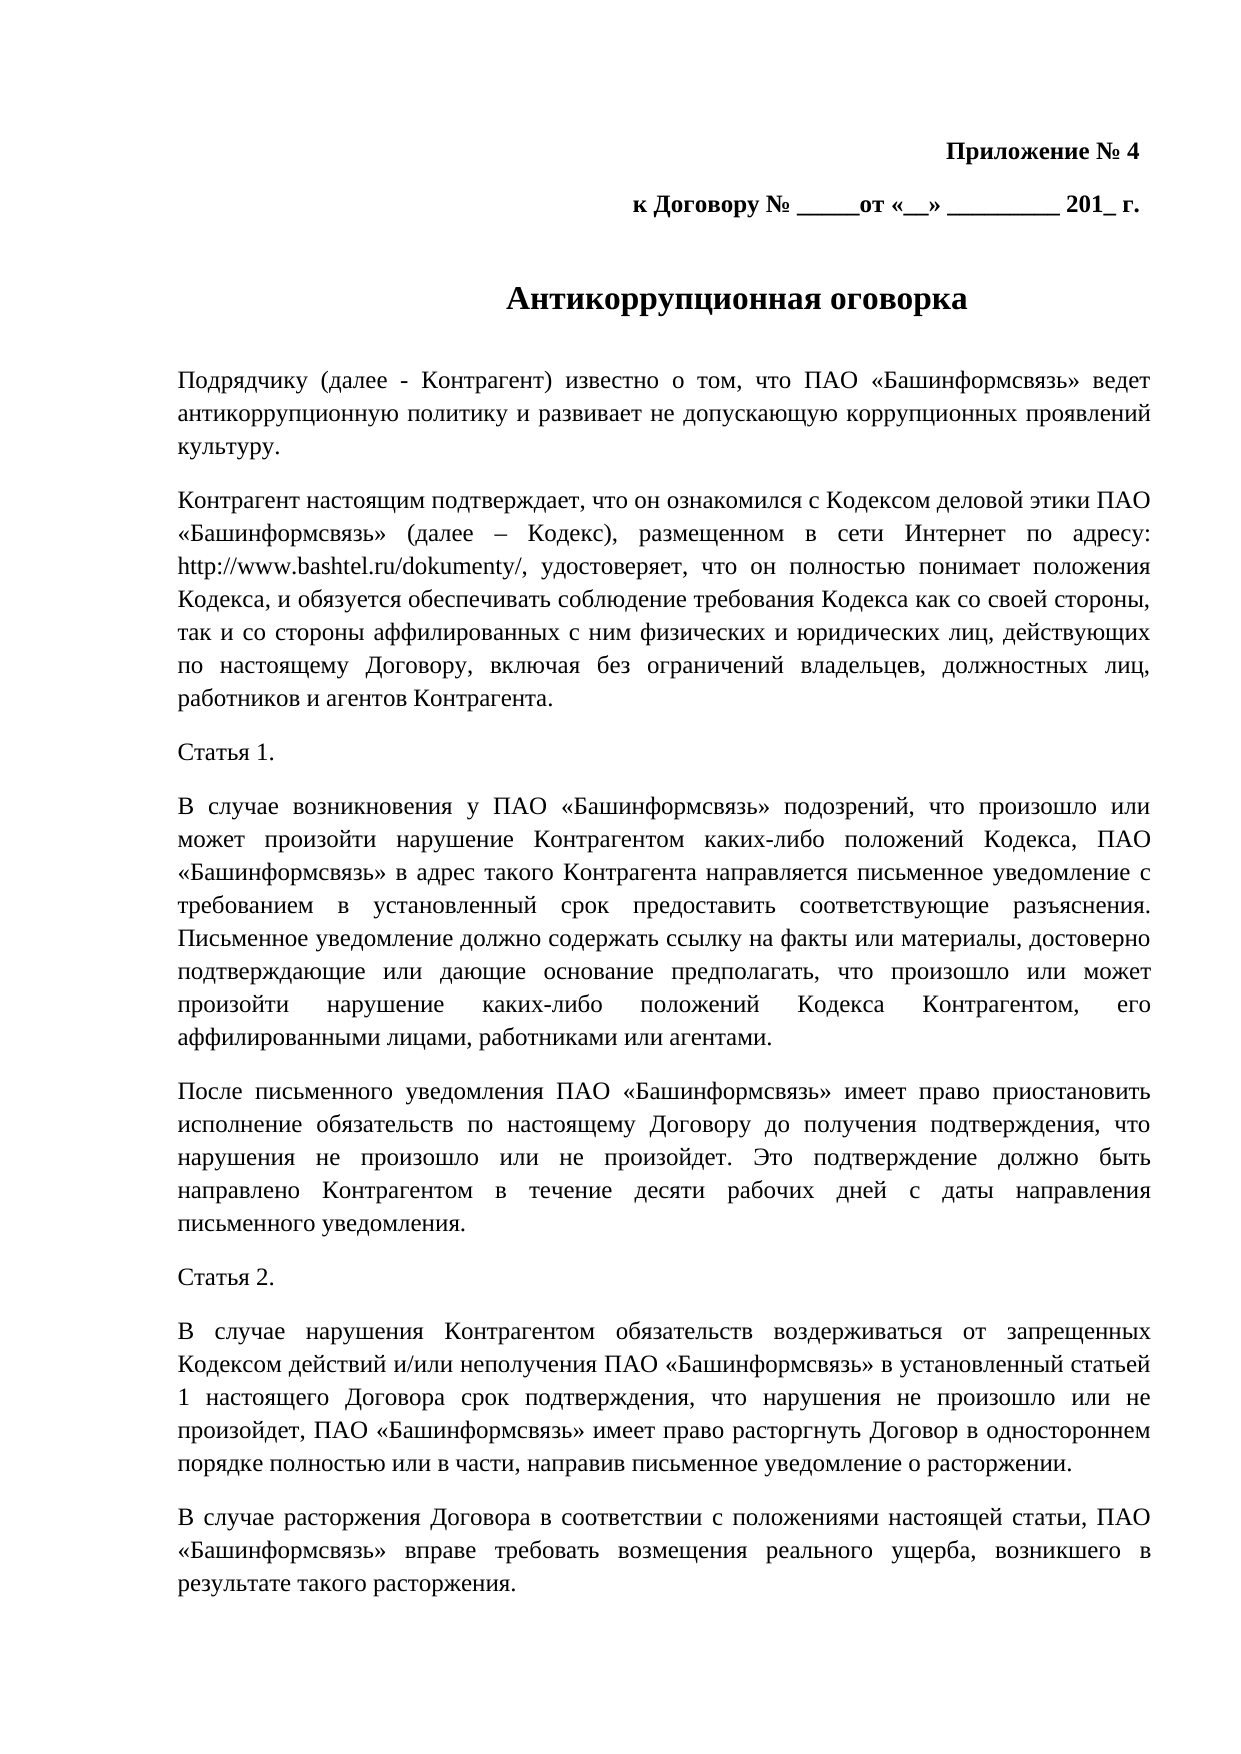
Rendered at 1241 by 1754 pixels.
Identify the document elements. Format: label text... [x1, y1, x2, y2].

text к Договору № _____от «__» _________ 201_ г. [620, 189, 1139, 217]
text В случае возникновения у ПАО «Башинформсвязь» подозрений, что произошло или может произойти нарушение Контрагентом каких-либо положений Кодекса, ПАО «Башинформсвязь» в адрес такого Контрагента направляется письменное уведомление с требованием в установленный срок предоставить соответствующие разъяснения. Письменное уведомление должно содержать ссылку на факты или материалы, достоверно подтверждающие или дающие основание предполагать, что произошло или может произойти нарушение каких-либо положений Кодекса Контрагентом, его аффилированными лицами, работниками или агентами. [177, 791, 1152, 1051]
text Контрагент настоящим подтверждает, что он ознакомился с Кодексом деловой этики ПАО «Башинформсвязь» (далее – Кодекс), размещенном в сети Интернет по адресу: http://www.bashtel.ru/dokumenty/, удостоверяет, что он полностью понимает положения Кодекса, и обязуется обеспечивать соблюдение требования Кодекса как со своей стороны, так и со стороны аффилированных с ним физических и юридических лиц, действующих по настоящему Договору, включая без ограничений владельцев, должностных лиц, работников и агентов Контрагента. [177, 485, 1152, 712]
text Статья 2. [177, 1262, 1152, 1291]
text Приложение № 4 [620, 136, 1139, 165]
text В случае нарушения Контрагентом обязательств воздерживаться от запрещенных Кодексом действий и/или неполучения ПАО «Башинформсвязь» в установленный статьей 1 настоящего Договора срок подтверждения, что нарушения не произошло или не произойдет, ПАО «Башинформсвязь» имеет право расторгнуть Договор в одностороннем порядке полностью или в части, направив письменное уведомление о расторжении. [177, 1316, 1152, 1477]
text Антикоррупционная оговорка [321, 279, 1152, 317]
text После письменного уведомления ПАО «Башинформсвязь» имеет право приостановить исполнение обязательств по настоящему Договору до получения подтверждения, что нарушения не произошло или не произойдет. Это подтверждение должно быть направлено Контрагентом в течение десяти рабочих дней с даты направления письменного уведомления. [177, 1076, 1152, 1237]
text В случае расторжения Договора в соответствии с положениями настоящей статьи, ПАО «Башинформсвязь» вправе требовать возмещения реального ущерба, возникшего в результате такого расторжения. [177, 1502, 1152, 1596]
text Статья 1. [177, 737, 1152, 766]
text Подрядчику (далее - Контрагент) известно о том, что ПАО «Башинформсвязь» ведет антикоррупционную политику и развивает не допускающую коррупционных проявлений культуру. [177, 365, 1152, 460]
